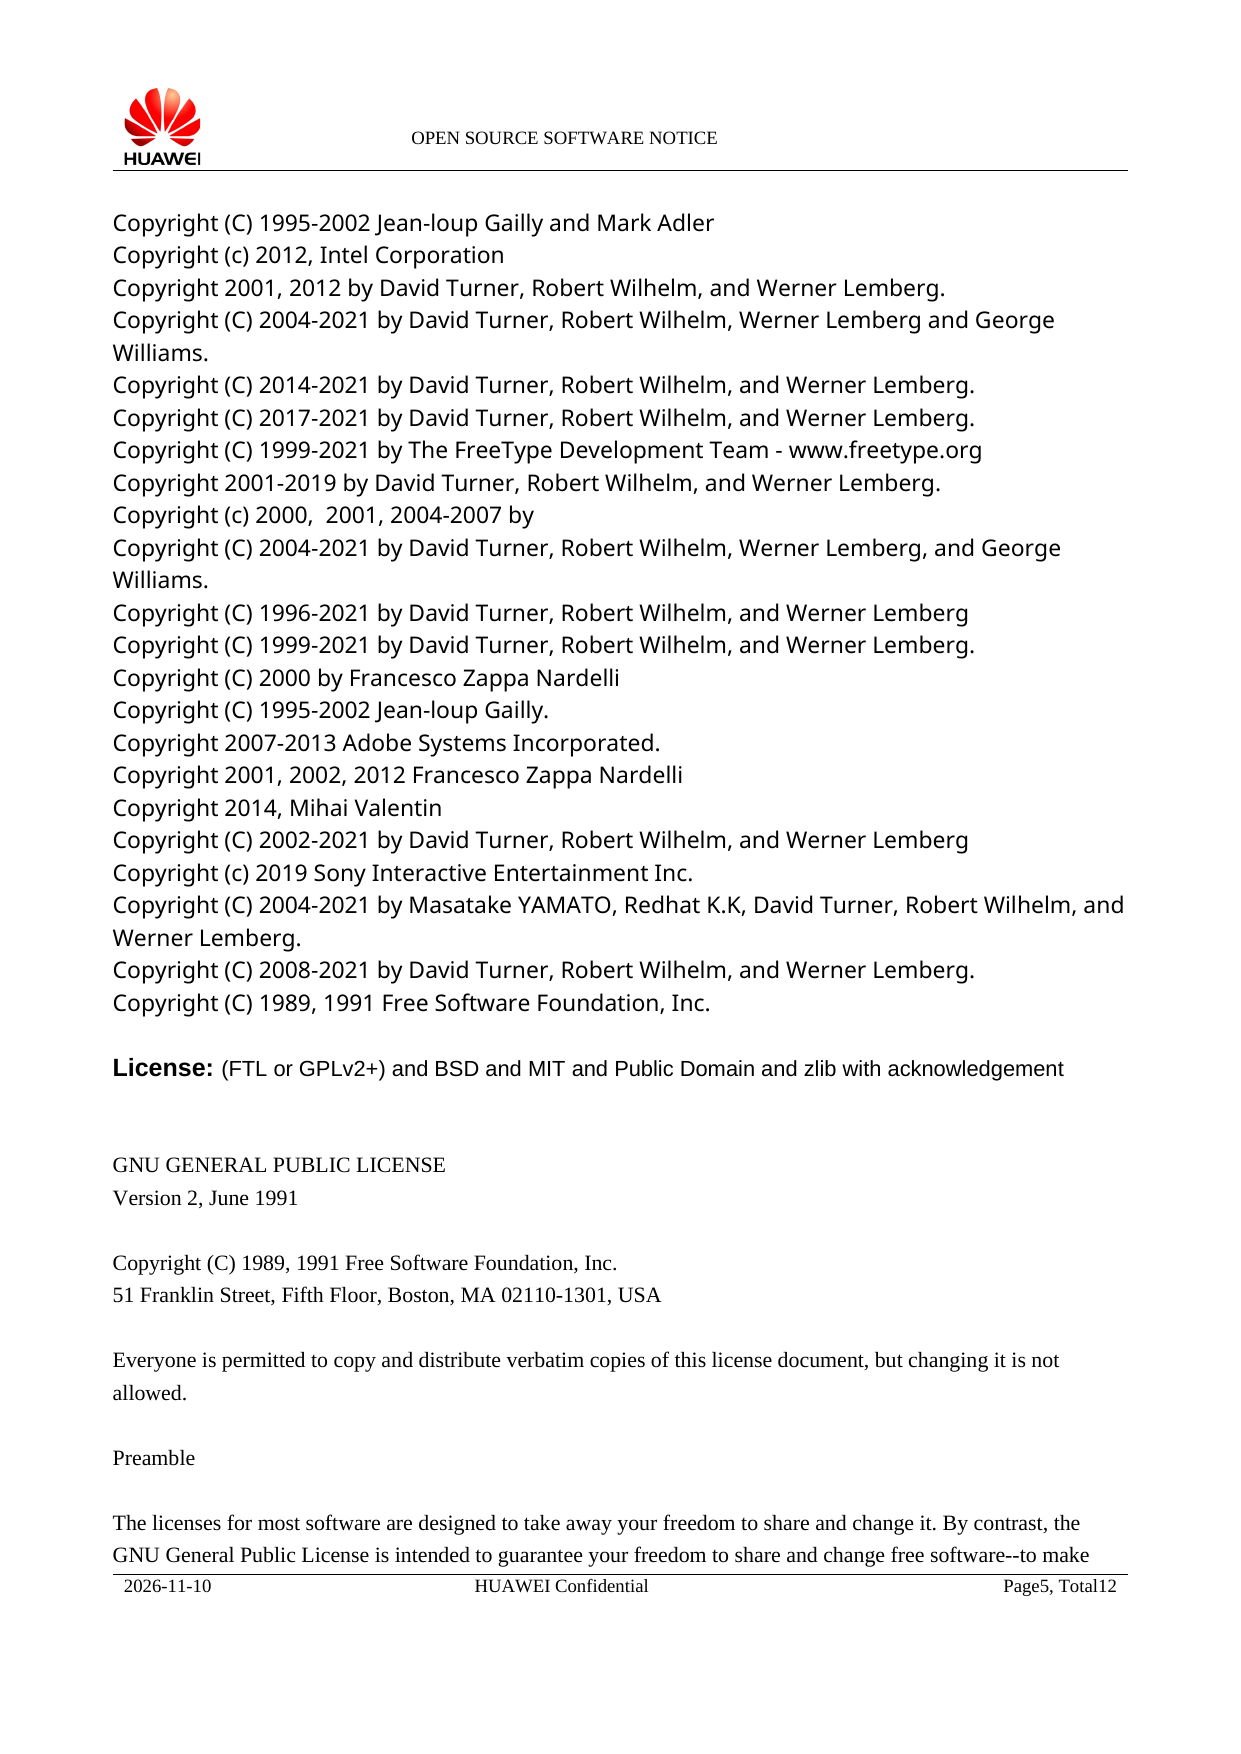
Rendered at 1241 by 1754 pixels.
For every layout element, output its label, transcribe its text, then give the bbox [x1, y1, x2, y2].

text License: (FTL or GPLv2+) and BSD and MIT and Public Domain and zlib with acknowledgement [112, 1051, 1128, 1084]
picture [124, 88, 201, 165]
